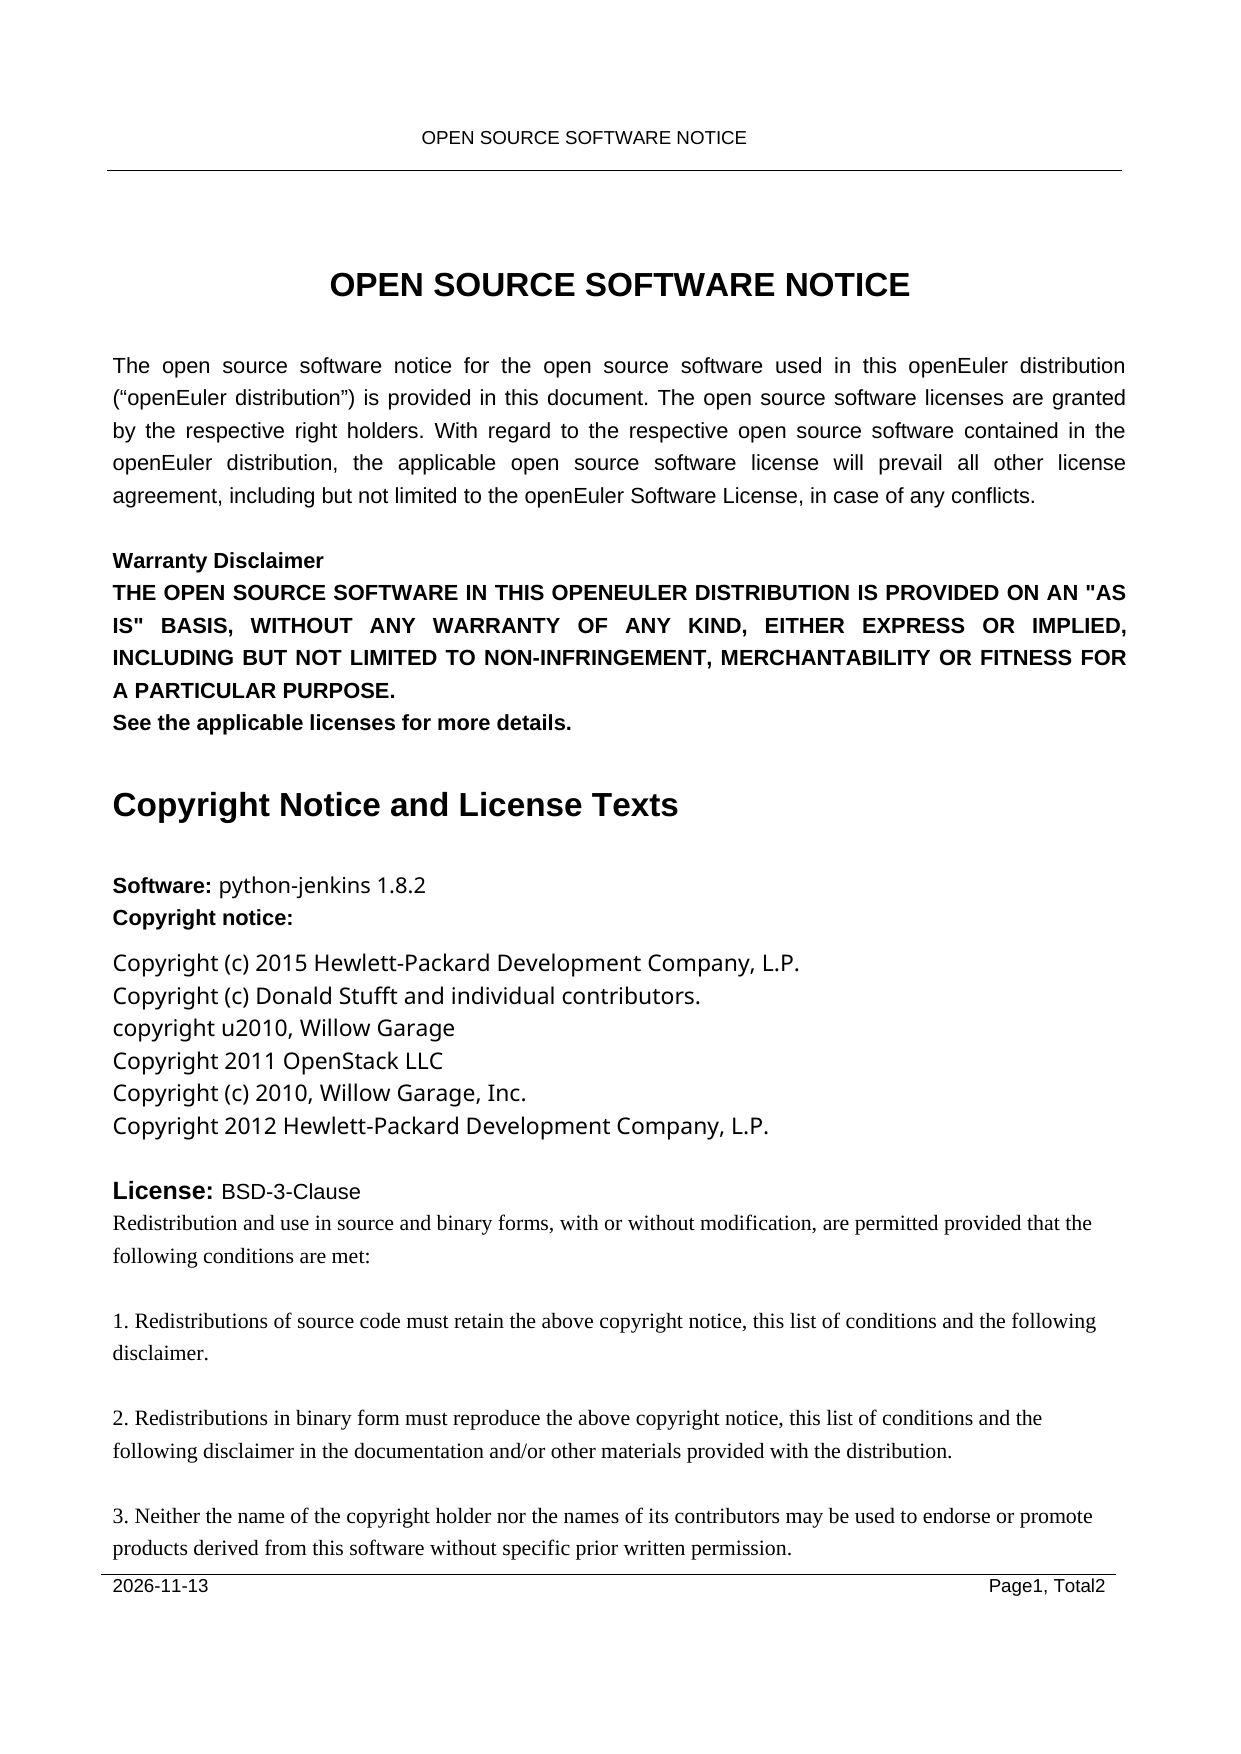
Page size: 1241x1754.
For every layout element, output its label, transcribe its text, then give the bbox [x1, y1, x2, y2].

text OPEN SOURCE SOFTWARE NOTICE [112, 251, 1128, 316]
title Software: python-jenkins 1.8.2 [112, 869, 1128, 901]
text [112, 1207, 1128, 1564]
text License: BSD-3-Clause [112, 1174, 1128, 1207]
text Warranty Disclaimer [112, 544, 1128, 576]
text Copyright notice: [112, 901, 1128, 934]
text THE OPEN SOURCE SOFTWARE IN THIS OPENEULER DISTRIBUTION IS PROVIDED ON AN "AS IS" BASIS, WITHOUT ANY WARRANTY OF ANY KIND, EITHER EXPRESS OR IMPLIED, INCLUDING BUT NOT LIMITED TO NON-INFRINGEMENT, MERCHANTABILITY OR FITNESS FOR A PARTICULAR PURPOSE. See the applicable licenses for more details. [112, 576, 1128, 739]
text Copyright Notice and License Texts [112, 771, 1128, 836]
text Copyright (c) 2015 Hewlett-Packard Development Company, L.P. Copyright (c) Donald Stufft and individual contributors. copyright u2010, Willow Garage Copyright 2011 OpenStack LLC Copyright (c) 2010, Willow Garage, Inc. Copyright 2012 Hewlett-Packard Development Company, L.P. [112, 947, 1128, 1174]
text The open source software notice for the open source software used in this openEuler distribution (“openEuler distribution”) is provided in this document. The open source software licenses are granted by the respective right holders. With regard to the respective open source software contained in the openEuler distribution, the applicable open source software license will prevail all other license agreement, including but not limited to the openEuler Software License, in case of any conflicts. [112, 349, 1128, 511]
